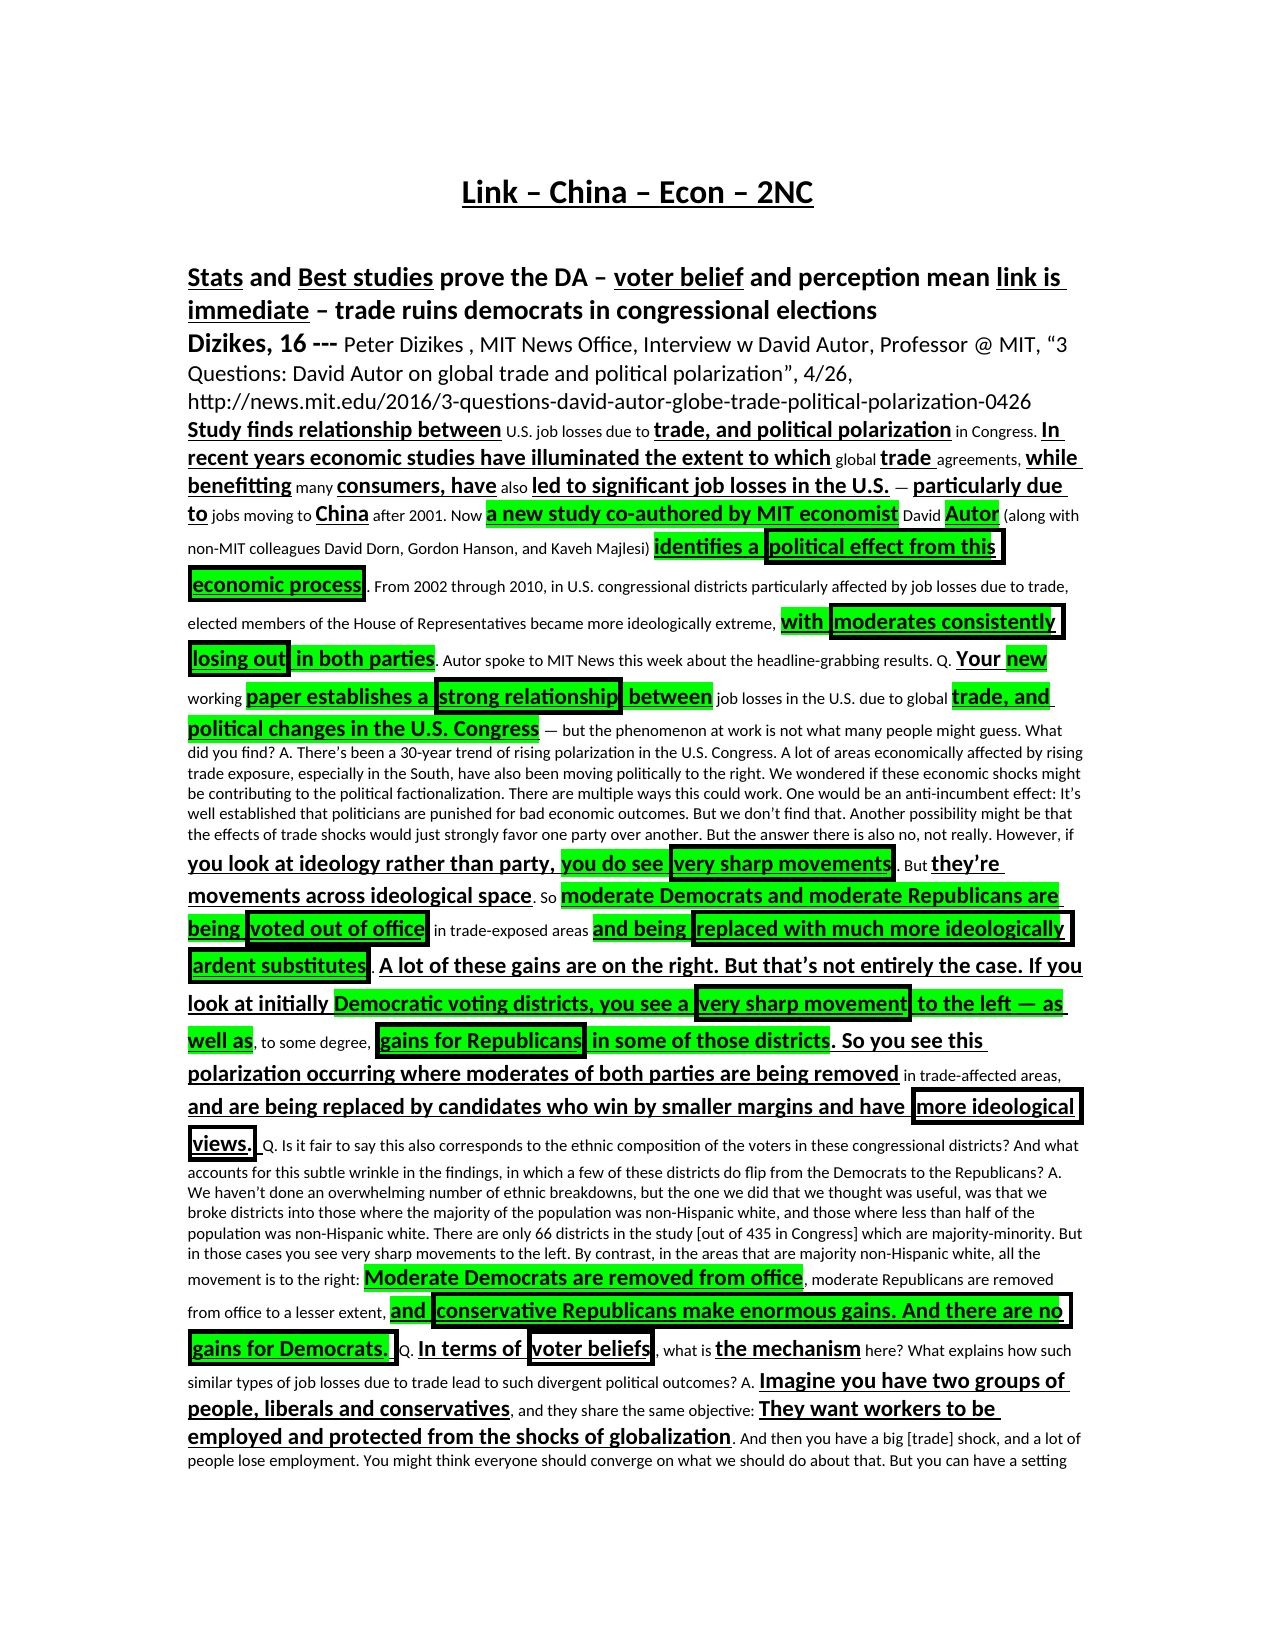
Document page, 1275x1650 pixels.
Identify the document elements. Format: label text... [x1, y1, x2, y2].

subtitle Stats and Best studies prove the DA – voter belief and perception mean link is immediate – trade ruins democrats in congressional elections [187, 260, 1087, 326]
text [187, 416, 1087, 1471]
subtitle Link – China – Econ – 2NC [187, 171, 1087, 212]
text Dizikes, 16 --- Peter Dizikes , MIT News Office, Interview w David Autor, Professor @ MIT, “3 Questions: David Autor on global trade and political polarization”, 4/26, http://news.mit.edu/2016/3-questions-david-autor-globe-trade-political-polarization-0426 [187, 326, 1087, 416]
